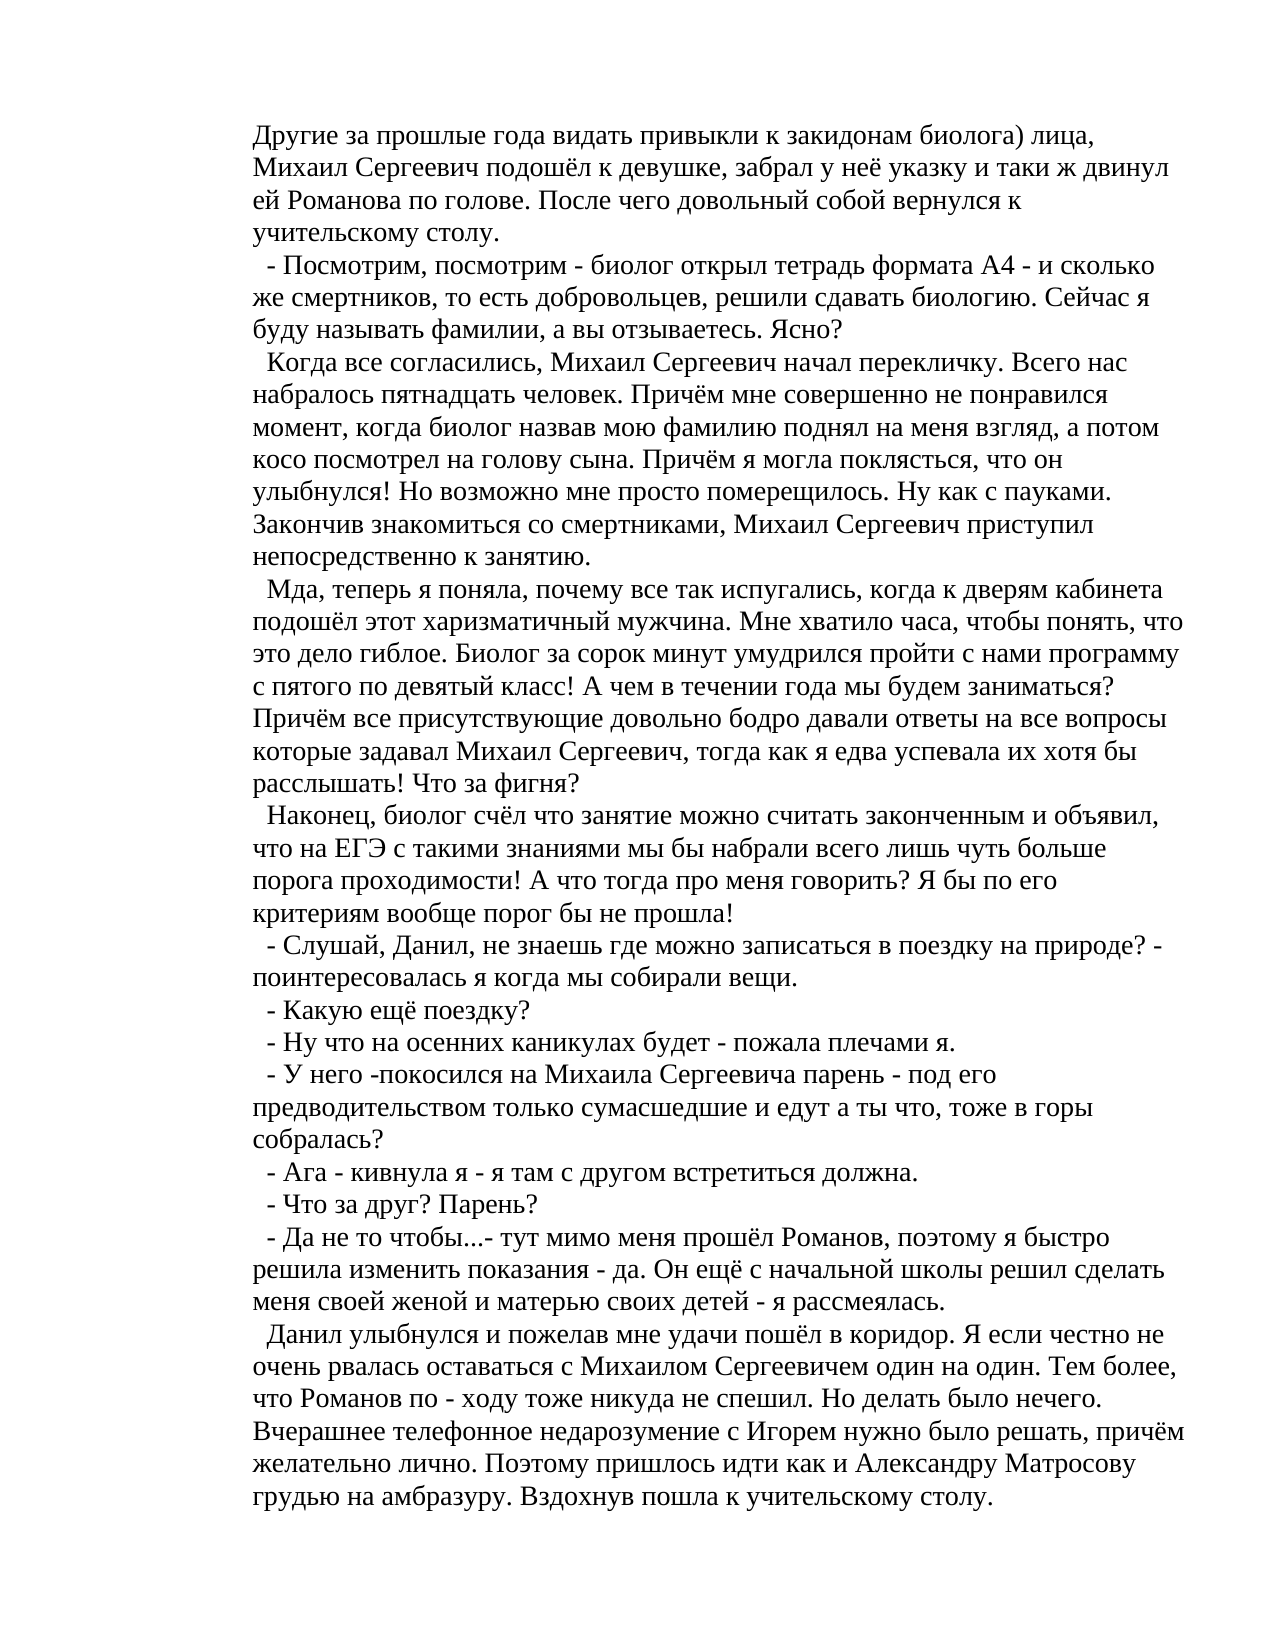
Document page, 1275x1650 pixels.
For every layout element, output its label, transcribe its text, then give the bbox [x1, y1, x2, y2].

text - Ну что на осенних каникулах будет - пожала плечами я. [252, 1025, 1186, 1058]
text Данил улыбнулся и пожелав мне удачи пошёл в коридор. Я если честно не очень рвалась оставаться с Михаилом Сергеевичем один на один. Тем более, что Романов по - ходу тоже никуда не спешил. Но делать было нечего. Вчерашнее телефонное недарозумение с Игорем нужно было решать, причём желательно лично. Поэтому пришлось идти как и Александру Матросову грудью на амбразуру. Вздохнув пошла к учительскому столу. [252, 1317, 1186, 1511]
text Когда все согласились, Михаил Сергеевич начал перекличку. Всего нас набралось пятнадцать человек. Причём мне совершенно не понравился момент, когда биолог назвав мою фамилию поднял на меня взгляд, а потом косо посмотрел на голову сына. Причём я могла поклясться, что он улыбнулся! Но возможно мне просто померещилось. Ну как с пауками. Закончив знакомиться со смертниками, Михаил Сергеевич приступил непосредственно к занятию. [252, 345, 1186, 572]
text - Что за друг? Парень? [252, 1187, 1186, 1219]
text - Какую ещё поездку? [252, 993, 1186, 1025]
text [252, 118, 1186, 248]
text - Да не то чтобы...- тут мимо меня прошёл Романов, поэтому я быстро решила изменить показания - да. Он ещё с начальной школы решил сделать меня своей женой и матерью своих детей - я рассмеялась. [252, 1219, 1186, 1317]
text - Слушай, Данил, не знаешь где можно записаться в поездку на природе? - поинтересовалась я когда мы собирали вещи. [252, 928, 1186, 993]
text - Посмотрим, посмотрим - биолог открыл тетрадь формата А4 - и сколько же смертников, то есть добровольцев, решили сдавать биологию. Сейчас я буду называть фамилии, а вы отзываетесь. Ясно? [252, 248, 1186, 345]
text Мда, теперь я поняла, почему все так испугались, когда к дверям кабинета подошёл этот харизматичный мужчина. Мне хватило часа, чтобы понять, что это дело гиблое. Биолог за сорок минут умудрился пройти с нами программу с пятого по девятый класс! А чем в течении года мы будем заниматься? Причём все присутствующие довольно бодро давали ответы на все вопросы которые задавал Михаил Сергеевич, тогда как я едва успевала их хотя бы расслышать! Что за фигня? [252, 572, 1186, 798]
text - У него -покосился на Михаила Сергеевича парень - под его предводительством только сумасшедшие и едут а ты что, тоже в горы собралась? [252, 1058, 1186, 1155]
text - Ага - кивнула я - я там с другом встретиться должна. [252, 1155, 1186, 1187]
text Наконец, биолог счёл что занятие можно считать законченным и объявил, что на ЕГЭ с такими знаниями мы бы набрали всего лишь чуть больше порога проходимости! А что тогда про меня говорить? Я бы по его критериям вообще порог бы не прошла! [252, 798, 1186, 928]
